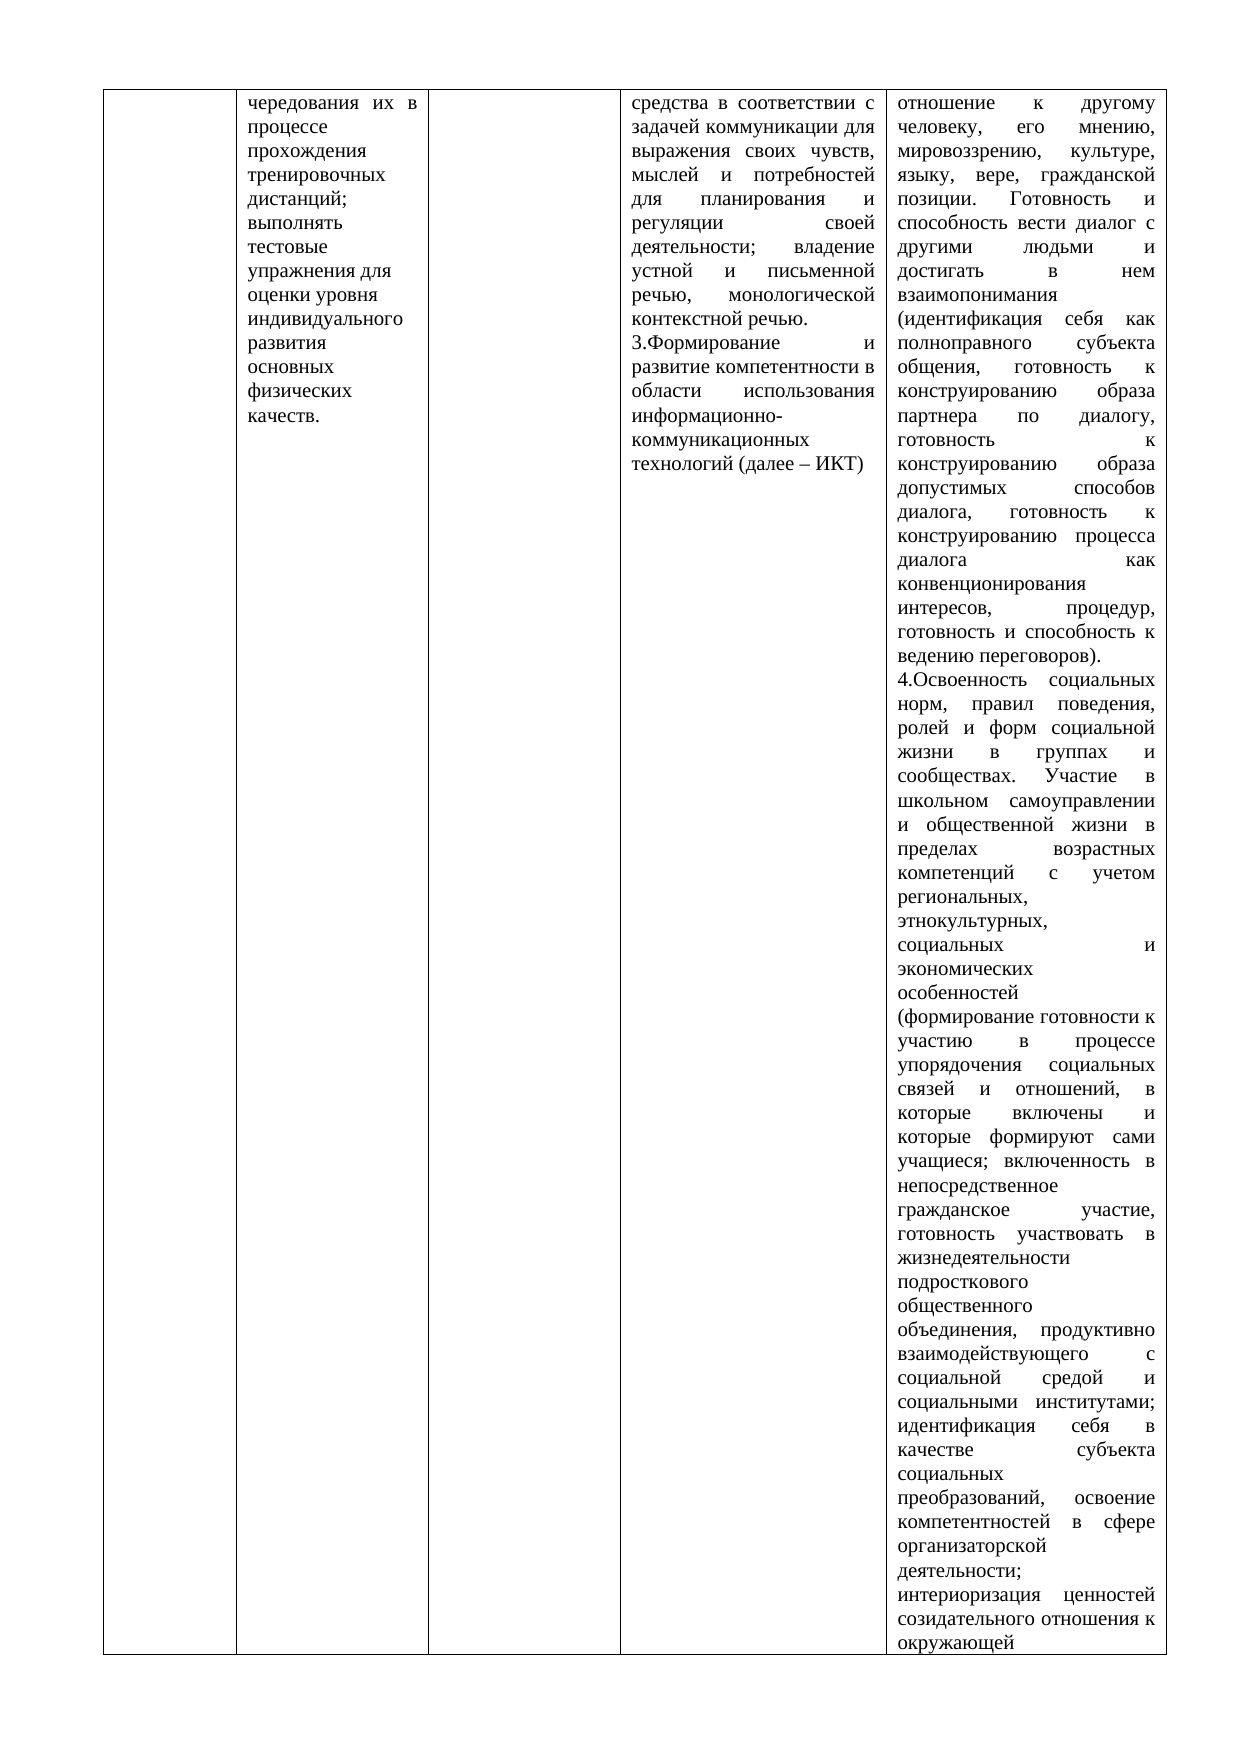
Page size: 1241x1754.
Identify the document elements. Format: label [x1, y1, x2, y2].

table_cell [237, 90, 428, 1654]
table_cell [621, 90, 886, 1654]
table_cell [429, 90, 620, 1654]
table_cell [887, 90, 1166, 1654]
table_cell [104, 90, 236, 1654]
